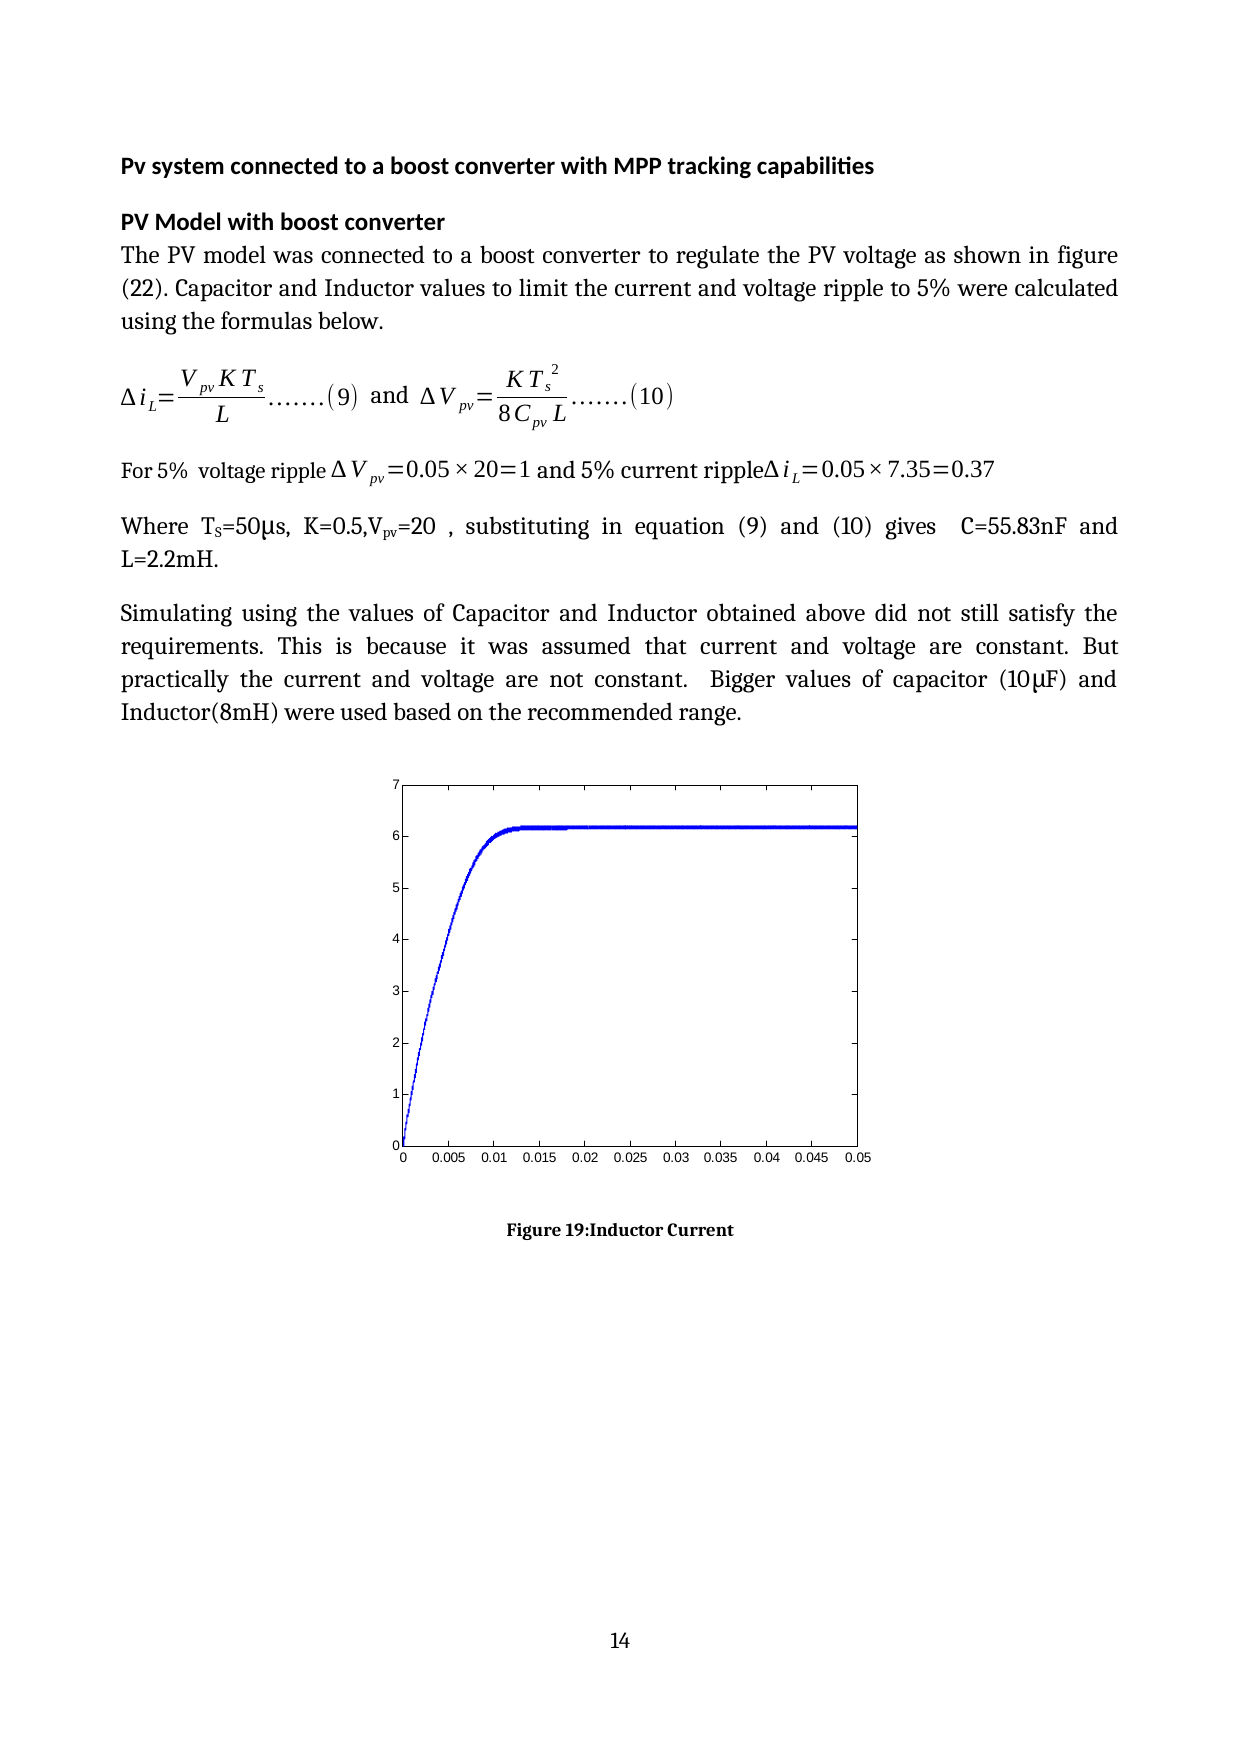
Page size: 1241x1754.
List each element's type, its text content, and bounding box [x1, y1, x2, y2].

text For 5% voltage ripple and 5% current ripple [121, 456, 1120, 487]
subtitle PV Model with boost converter [121, 206, 1114, 236]
text The PV model was connected to a boost converter to regulate the PV voltage as shown in figure (22). Capacitor and Inductor values to limit the current and voltage ripple to 5% were calculated using the formulas below. [121, 241, 1120, 336]
text and [121, 361, 1120, 431]
text Where TS=50μs, K=0.5,Vpv=20 , substituting in equation (9) and (10) gives C=55.83nF and L=2.2mH. [121, 512, 1120, 574]
subtitle Pv system connected to a boost converter with MPP tracking capabilities [121, 150, 1120, 181]
text Simulating using the values of Capacitor and Inductor obtained above did not still satisfy the requirements. This is because it was assumed that current and voltage are constant. But practically the current and voltage are not constant. Bigger values of capacitor (10μF) and Inductor(8mH) were used based on the recommended range. [121, 599, 1120, 727]
